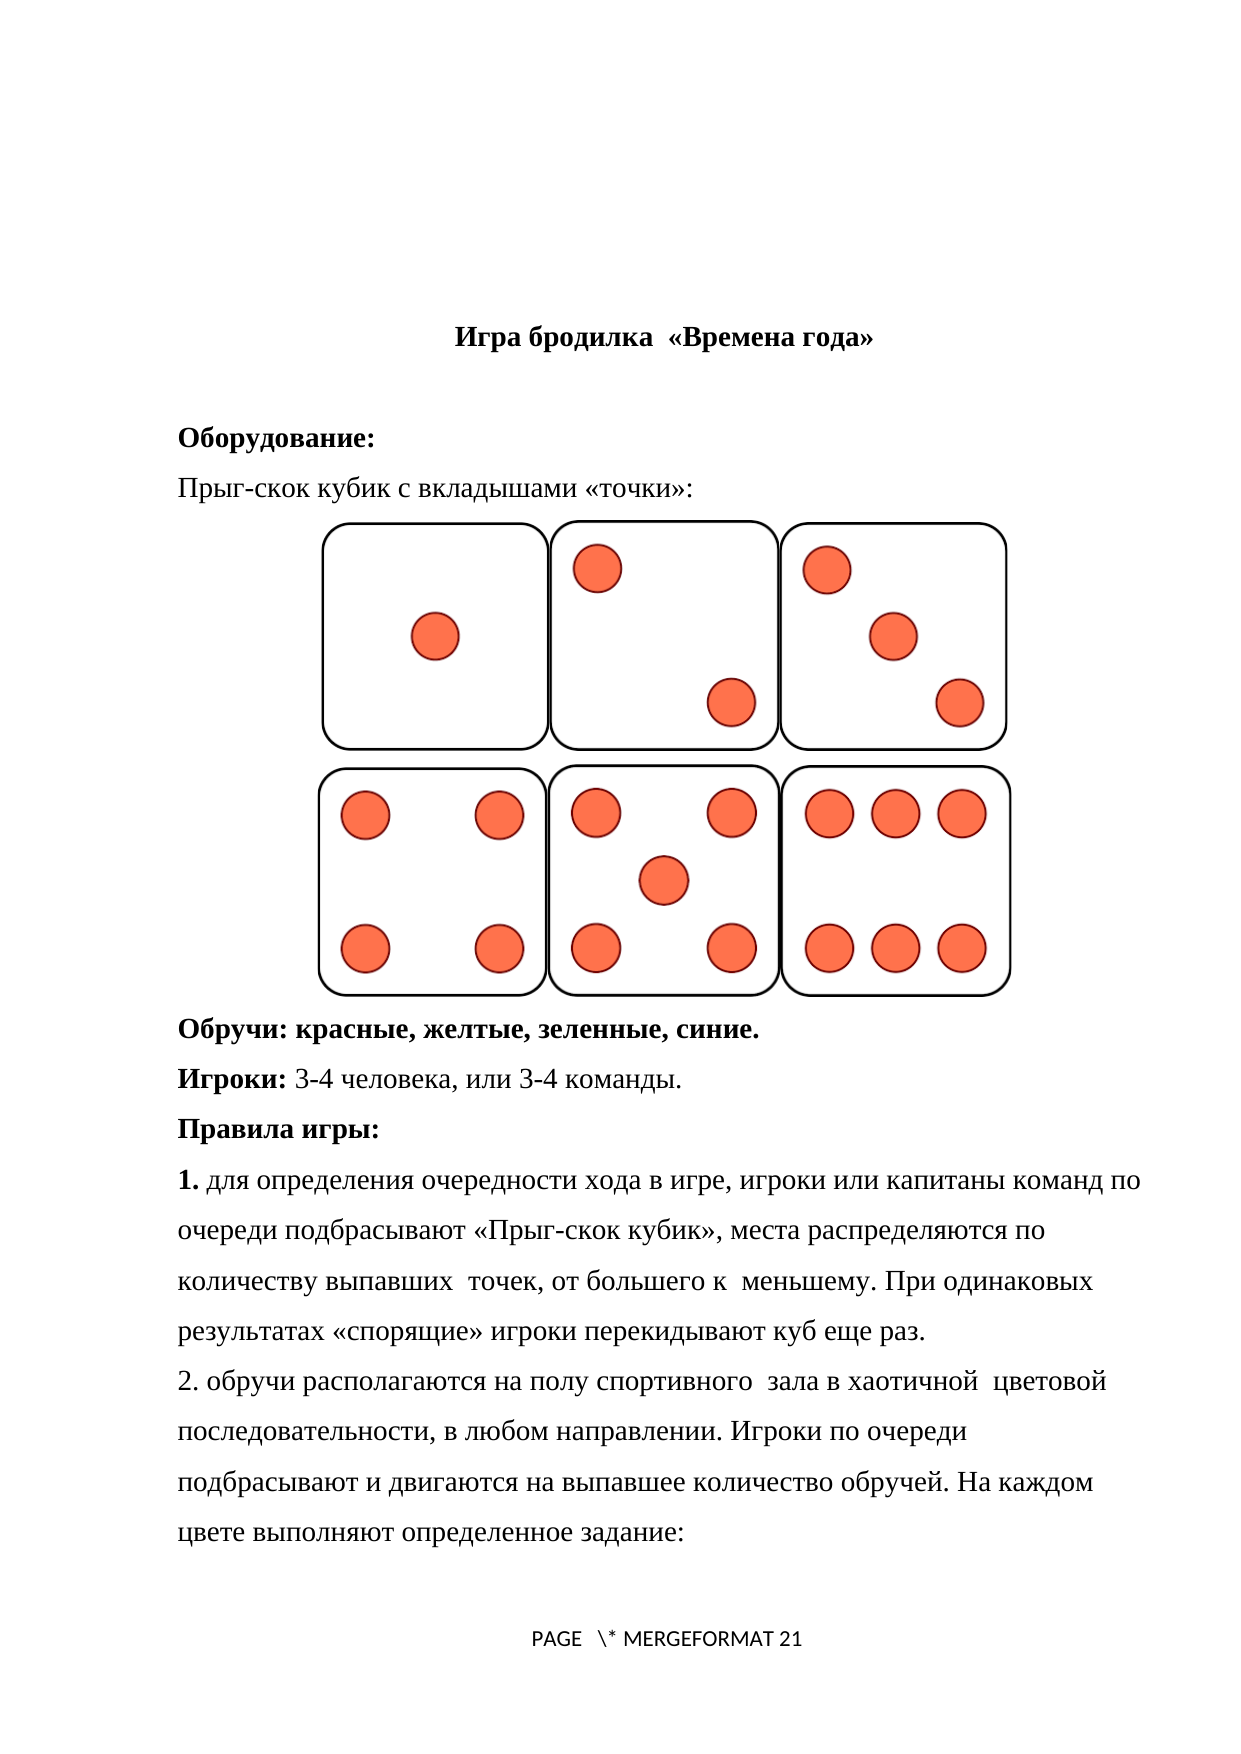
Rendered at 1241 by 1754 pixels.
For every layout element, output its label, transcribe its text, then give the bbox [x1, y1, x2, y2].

picture [321, 520, 1008, 751]
text Игра бродилка «Времена года» [177, 319, 1152, 353]
text 2. обручи располагаются на полу спортивного зала в хаотичной цветовой последовательности, в любом направлении. Игроки по очереди подбрасывают и двигаются на выпавшее количество обручей. На каждом цвете выполняют определенное задание: [177, 1363, 1152, 1548]
picture [317, 764, 1012, 997]
text Прыг-скок кубик с вкладышами «точки»: [177, 470, 1152, 504]
text Оборудование: [177, 420, 1152, 453]
text Обручи: красные, желтые, зеленные, синие. [177, 1011, 1152, 1044]
text Правила игры: [177, 1112, 1152, 1145]
text Игроки: 3-4 человека, или 3-4 команды. [177, 1061, 1152, 1095]
text 1. для определения очередности хода в игре, игроки или капитаны команд по очереди подбрасывают «Прыг-скок кубик», места распределяются по количеству выпавших точек, от большего к меньшему. При одинаковых результатах «спорящие» игроки перекидывают куб еще раз. [177, 1162, 1152, 1346]
